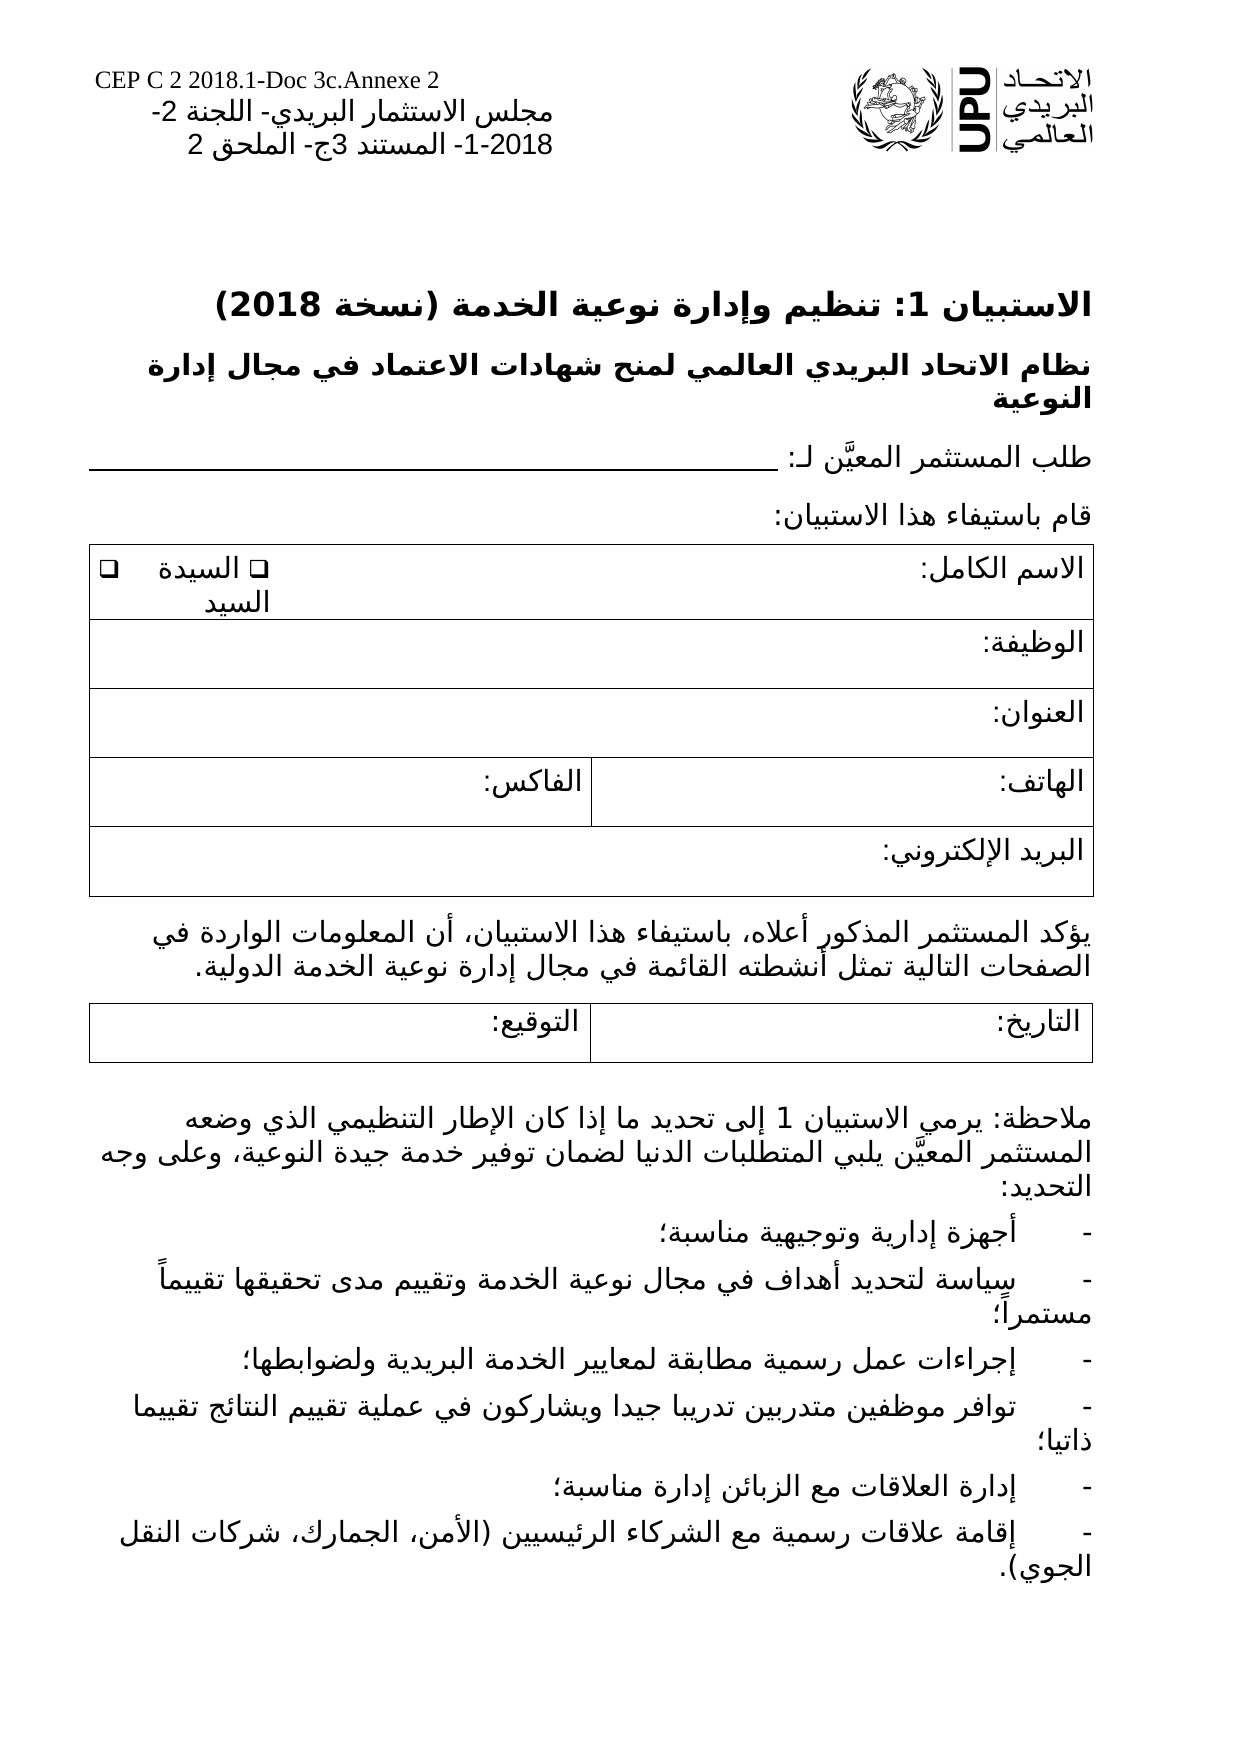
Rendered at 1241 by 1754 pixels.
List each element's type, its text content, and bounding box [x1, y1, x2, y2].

table_header السيدة السيد [90, 545, 279, 618]
table_cell البريد الإلكتروني: [90, 827, 1093, 896]
text طلب المستثمر المعيَّن لـ: [89, 440, 1092, 474]
text - إدارة العلاقات مع الزبائن إدارة مناسبة؛ [89, 1469, 1092, 1503]
picture [851, 65, 1093, 153]
table_cell العنوان: [90, 689, 1093, 757]
text نظام الاتحاد البريدي العالمي لمنح شهادات الاعتماد في مجال إدارة النوعية [89, 348, 1092, 416]
text - أجهزة إدارية وتوجيهية مناسبة؛ [89, 1216, 1092, 1249]
text قام باستيفاء هذا الاستبيان: [89, 498, 1092, 532]
text يؤكد المستثمر المذكور أعلاه، باستيفاء هذا الاستبيان، أن المعلومات الواردة في الصفحات التالية تمثل أنشطته القائمة في مجال إدارة نوعية الخدمة الدولية. [89, 916, 1092, 984]
text ملاحظة: يرمي الاستبيان 1 إلى تحديد ما إذا كان الإطار التنظيمي الذي وضعه المستثمر المعيَّن يلبي المتطلبات الدنيا لضمان توفير خدمة جيدة النوعية، وعلى وجه التحديد: [89, 1101, 1092, 1203]
table_cell الفاكس: [90, 758, 591, 826]
table_cell الهاتف: [592, 758, 1093, 826]
table_header التوقيع: [90, 1004, 590, 1062]
text - إجراءات عمل رسمية مطابقة لمعايير الخدمة البريدية ولضوابطها؛ [89, 1342, 1092, 1376]
text - توافر موظفين متدربين تدريبا جيدا ويشاركون في عملية تقييم النتائج تقييما ذاتيا؛ [89, 1389, 1092, 1457]
text - إقامة علاقات رسمية مع الشركاء الرئيسيين (الأمن، الجمارك، شركات النقل الجوي). [89, 1516, 1092, 1584]
table_header الاسم الكامل: [279, 545, 1093, 618]
text الاستبيان 1: تنظيم وإدارة نوعية الخدمة (نسخة 2018) [89, 285, 1092, 324]
table_cell [90, 620, 279, 688]
text - سياسة لتحديد أهداف في مجال نوعية الخدمة وتقييم مدى تحقيقها تقييماً مستمراً؛ [89, 1262, 1092, 1330]
table_cell الوظيفة: [279, 620, 1093, 688]
table_header التاريخ: [591, 1004, 1092, 1062]
